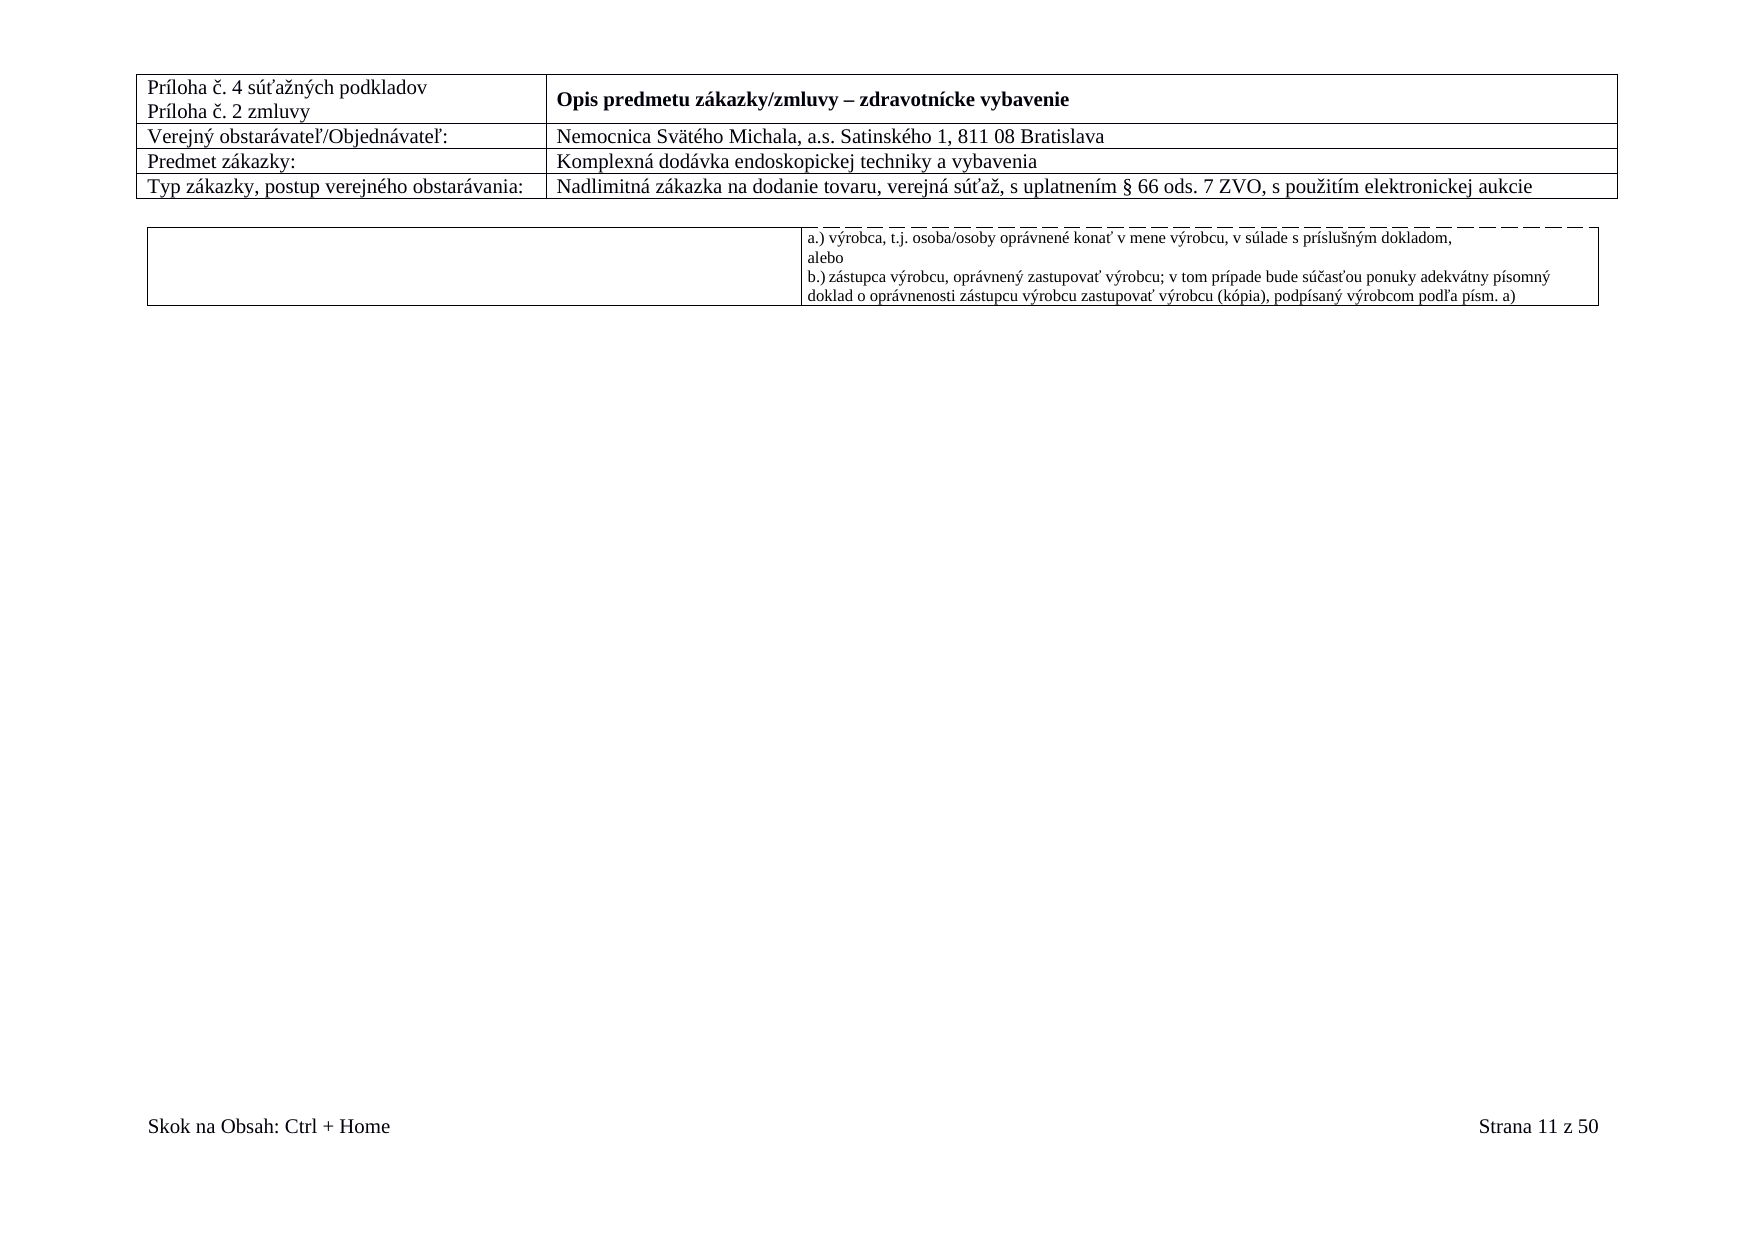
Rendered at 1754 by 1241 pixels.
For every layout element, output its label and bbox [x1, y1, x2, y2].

table_cell [802, 227, 1598, 305]
